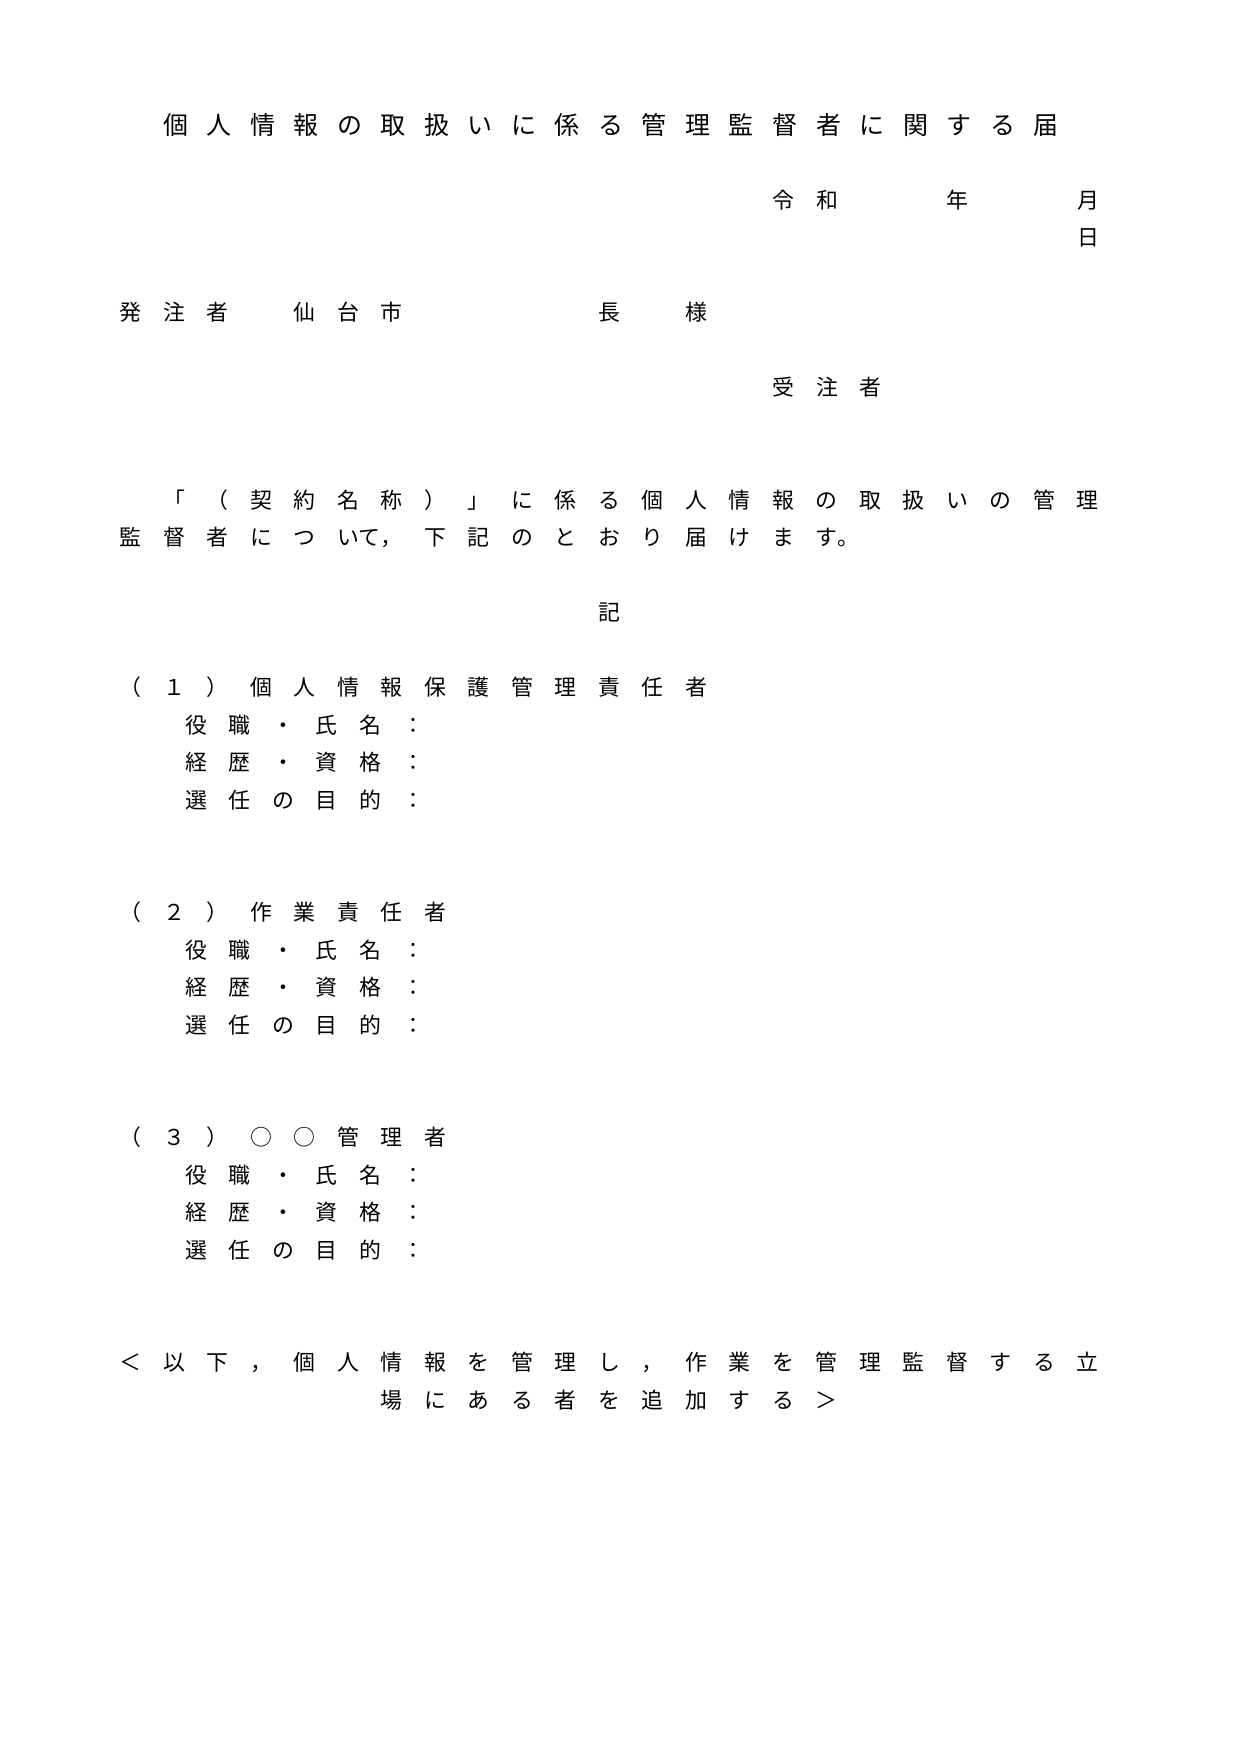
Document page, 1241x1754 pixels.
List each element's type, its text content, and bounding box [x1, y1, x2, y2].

text 役職・氏名： [163, 1155, 1121, 1192]
text （２）作業責任者 [119, 892, 1121, 930]
text 経歴・資格： [163, 1192, 1121, 1230]
text 経歴・資格： [163, 967, 1121, 1005]
text 選任の目的： [163, 1005, 1121, 1042]
text 選任の目的： [163, 1230, 1121, 1267]
text 役職・氏名： [163, 705, 1121, 742]
text 記 [119, 592, 1121, 630]
text （３）○○管理者 [119, 1117, 1121, 1155]
text 受注者 [752, 367, 1121, 405]
text 個人情報の取扱いに係る管理監督者に関する届 [119, 105, 1121, 142]
text （１）個人情報保護管理責任者 [119, 667, 1121, 705]
text 発注者 仙台市 長 様 [119, 292, 1121, 330]
text 経歴・資格： [163, 742, 1121, 780]
text 令和 年 月 日 [731, 180, 1121, 255]
text 「（契約名称）」に係る個人情報の取扱いの管理監督者について，下記のとおり届けます。 [119, 480, 1121, 555]
text 役職・氏名： [163, 930, 1121, 967]
text 選任の目的： [163, 780, 1121, 817]
text ＜以下，個人情報を管理し，作業を管理監督する立場にある者を追加する＞ [119, 1342, 1121, 1417]
